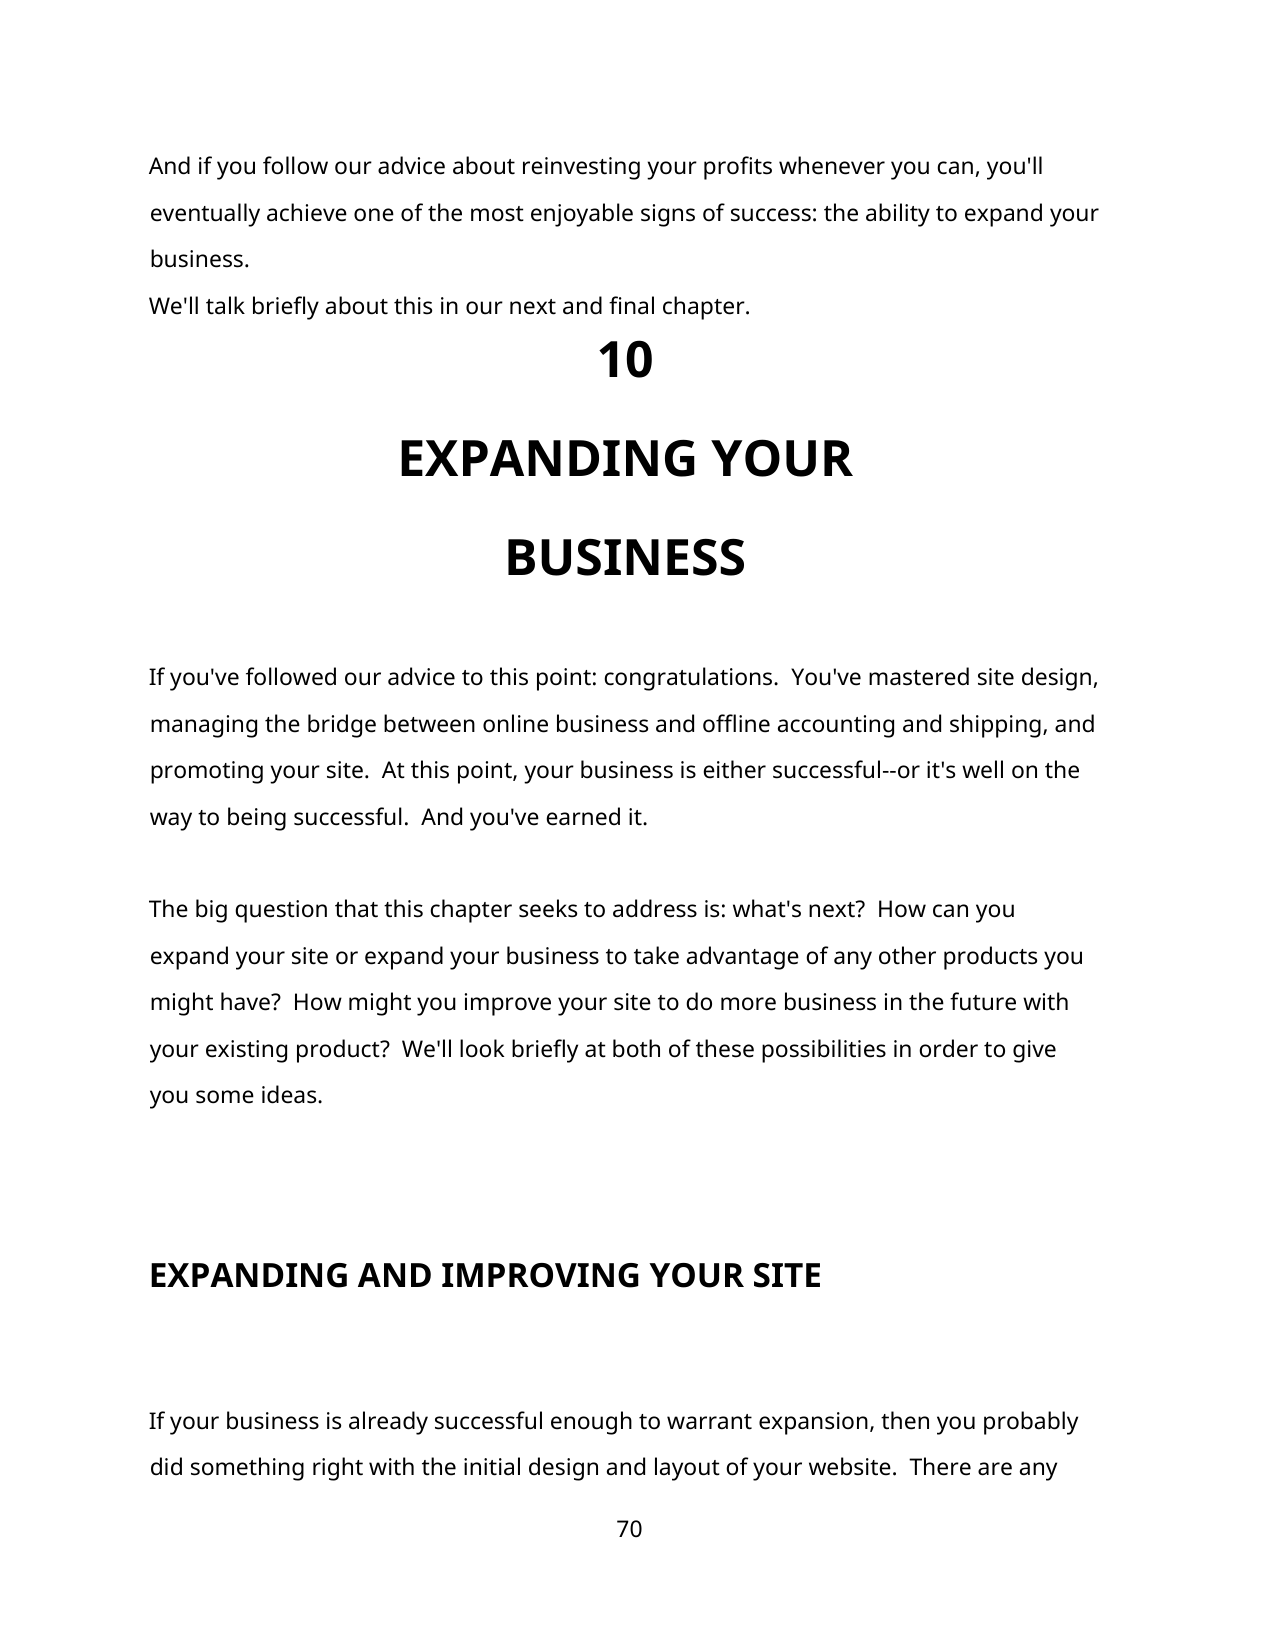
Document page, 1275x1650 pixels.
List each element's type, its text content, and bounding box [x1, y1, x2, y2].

text EXPANDING YOUR [150, 423, 1100, 491]
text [148, 1405, 1100, 1483]
subtitle EXPANDING AND IMPROVING YOUR SITE [148, 1252, 1109, 1298]
text If you've followed our advice to this point: congratulations. You've mastered site design, managing the bridge between online business and offline accounting and shipping, and promoting your site. At this point, your business is either successful--or it's well on the way to being successful. And you've earned it. [148, 661, 1100, 832]
text And if you follow our advice about reinvesting your profits whenever you can, you'll eventually achieve one of the most enjoyable signs of success: the ability to expand your business. [148, 150, 1100, 274]
text BUSINESS [150, 522, 1100, 590]
text The big question that this chapter seeks to address is: what's next? How can you expand your site or expand your business to take advantage of any other products you might have? How might you improve your site to do more business in the future with your existing product? We'll look briefly at both of these possibilities in order to give you some ideas. [148, 893, 1100, 1111]
text We'll talk briefly about this in our next and final chapter. [148, 290, 1100, 321]
text 10 [150, 324, 1100, 392]
